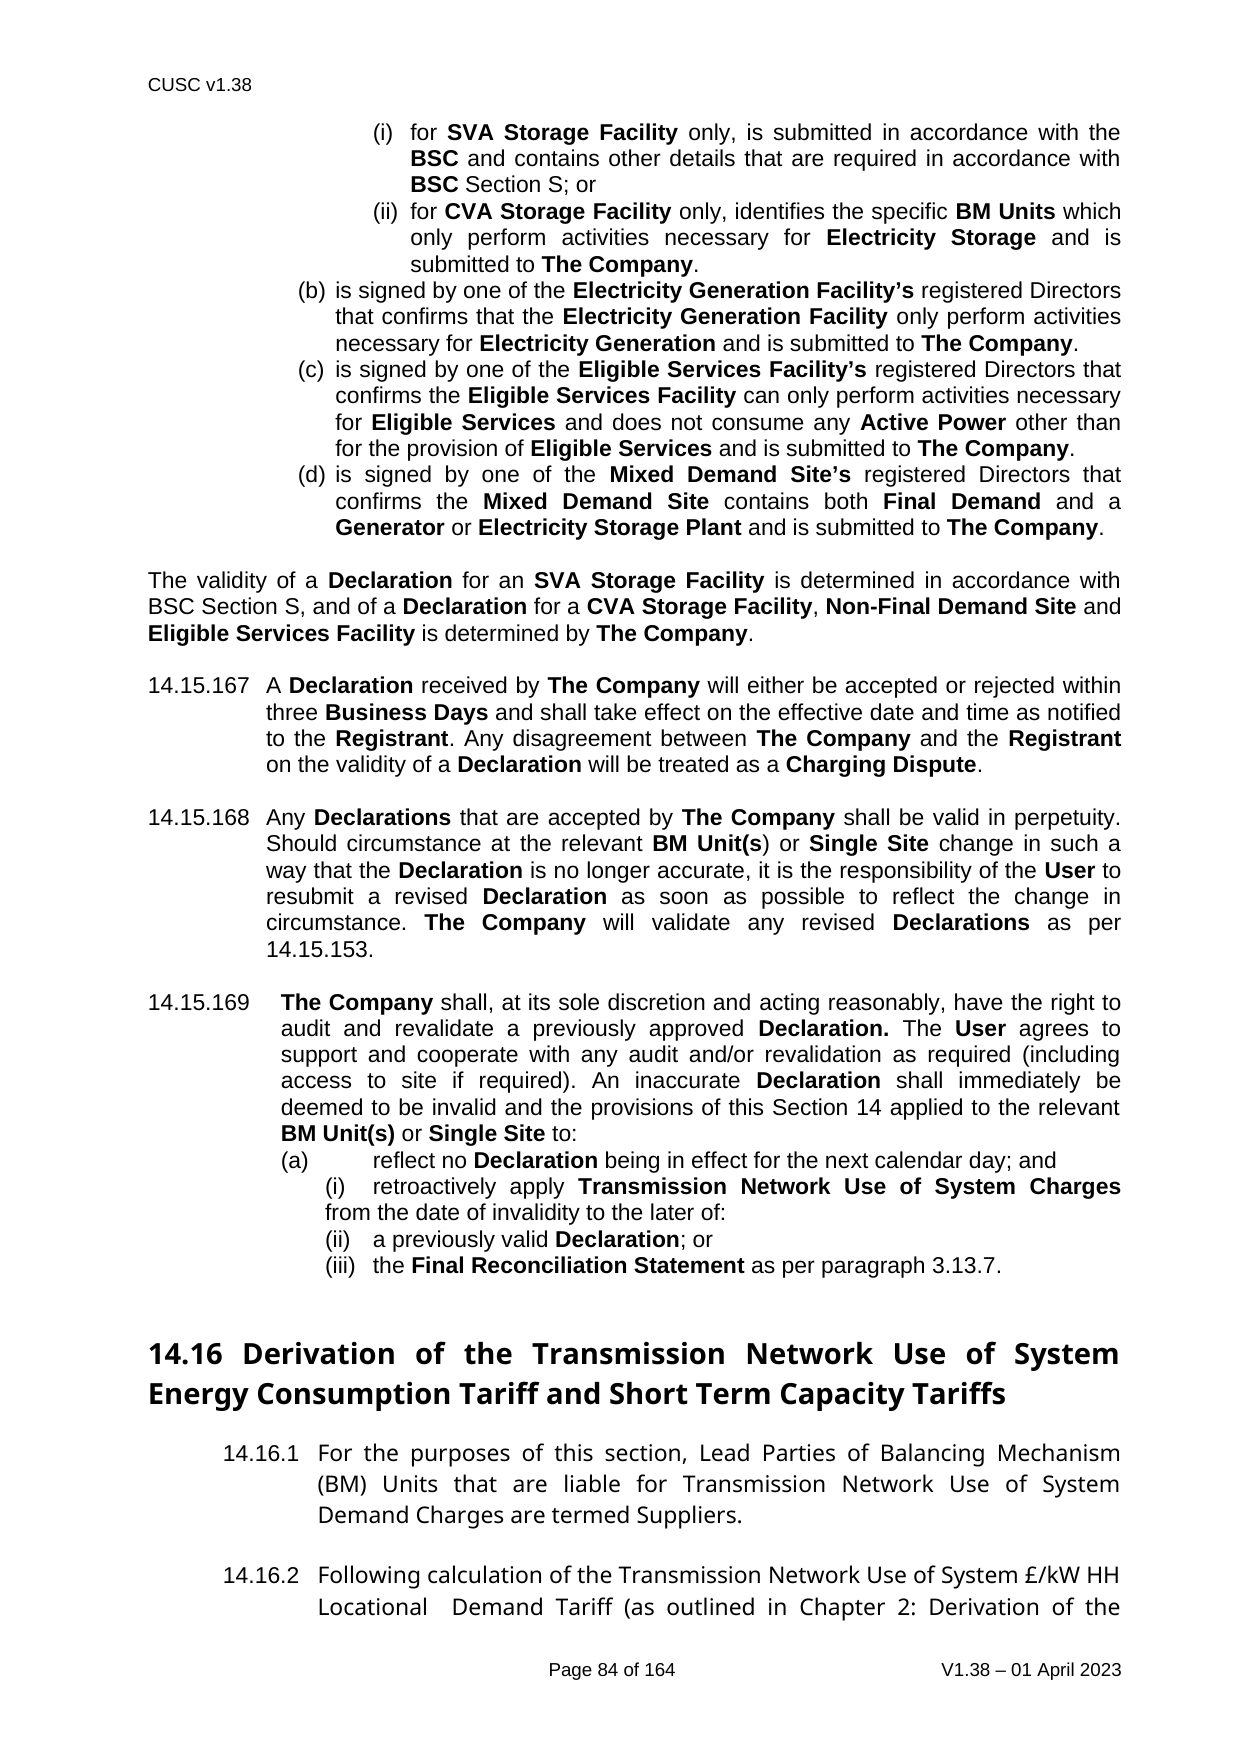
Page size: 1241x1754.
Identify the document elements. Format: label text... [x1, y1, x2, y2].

text 14.15.169 The Company shall, at its sole discretion and acting reasonably, have the right to audit and revalidate a previously approved Declaration. The User agrees to support and cooperate with any audit and/or revalidation as required (including access to site if required). An inaccurate Declaration shall immediately be deemed to be invalid and the provisions of this Section 14 applied to the relevant BM Unit(s) or Single Site to: [148, 988, 1121, 1147]
list is signed by one of the Mixed Demand Site’s registered Directors that confirms the Mixed Demand Site contains both Final Demand and a Generator or Electricity Storage Plant and is submitted to The Company. [298, 461, 1121, 540]
list reflect no Declaration being in effect for the next calendar day; and [281, 1147, 1121, 1173]
list the Final Reconciliation Statement as per paragraph 3.13.7. [281, 1252, 1121, 1278]
list for SVA Storage Facility only, is submitted in accordance with the BSC and contains other details that are required in accordance with BSC Section S; or [373, 119, 1121, 198]
text 14.15.167 A Declaration received by The Company will either be accepted or rejected within three Business Days and shall take effect on the effective date and time as notified to the Registrant. Any disagreement between The Company and the Registrant on the validity of a Declaration will be treated as a Charging Dispute. [148, 672, 1121, 778]
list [223, 1559, 1121, 1622]
text 14.15.168 Any Declarations that are accepted by The Company shall be valid in perpetuity. Should circumstance at the relevant BM Unit(s) or Single Site change in such a way that the Declaration is no longer accurate, it is the responsibility of the User to resubmit a revised Declaration as soon as possible to reflect the change in circumstance. The Company will validate any revised Declarations as per 14.15.153. [148, 804, 1121, 962]
subtitle 14.16 Derivation of the Transmission Network Use of System Energy Consumption Tariff and Short Term Capacity Tariffs [148, 1333, 1121, 1413]
list a previously valid Declaration; or [281, 1226, 1121, 1252]
list For the purposes of this section, Lead Parties of Balancing Mechanism (BM) Units that are liable for Transmission Network Use of System Demand Charges are termed Suppliers. [223, 1437, 1121, 1531]
list for CVA Storage Facility only, identifies the specific BM Units which only perform activities necessary for Electricity Storage and is submitted to The Company. [373, 198, 1121, 277]
list retroactively apply Transmission Network Use of System Charges from the date of invalidity to the later of: [325, 1173, 1121, 1226]
list is signed by one of the Electricity Generation Facility’s registered Directors that confirms that the Electricity Generation Facility only perform activities necessary for Electricity Generation and is submitted to The Company. [298, 277, 1121, 356]
list is signed by one of the Eligible Services Facility’s registered Directors that confirms the Eligible Services Facility can only perform activities necessary for Eligible Services and does not consume any Active Power other than for the provision of Eligible Services and is submitted to The Company. [298, 356, 1121, 461]
text The validity of a Declaration for an SVA Storage Facility is determined in accordance with BSC Section S, and of a Declaration for a CVA Storage Facility, Non-Final Demand Site and Eligible Services Facility is determined by The Company. [148, 567, 1121, 646]
